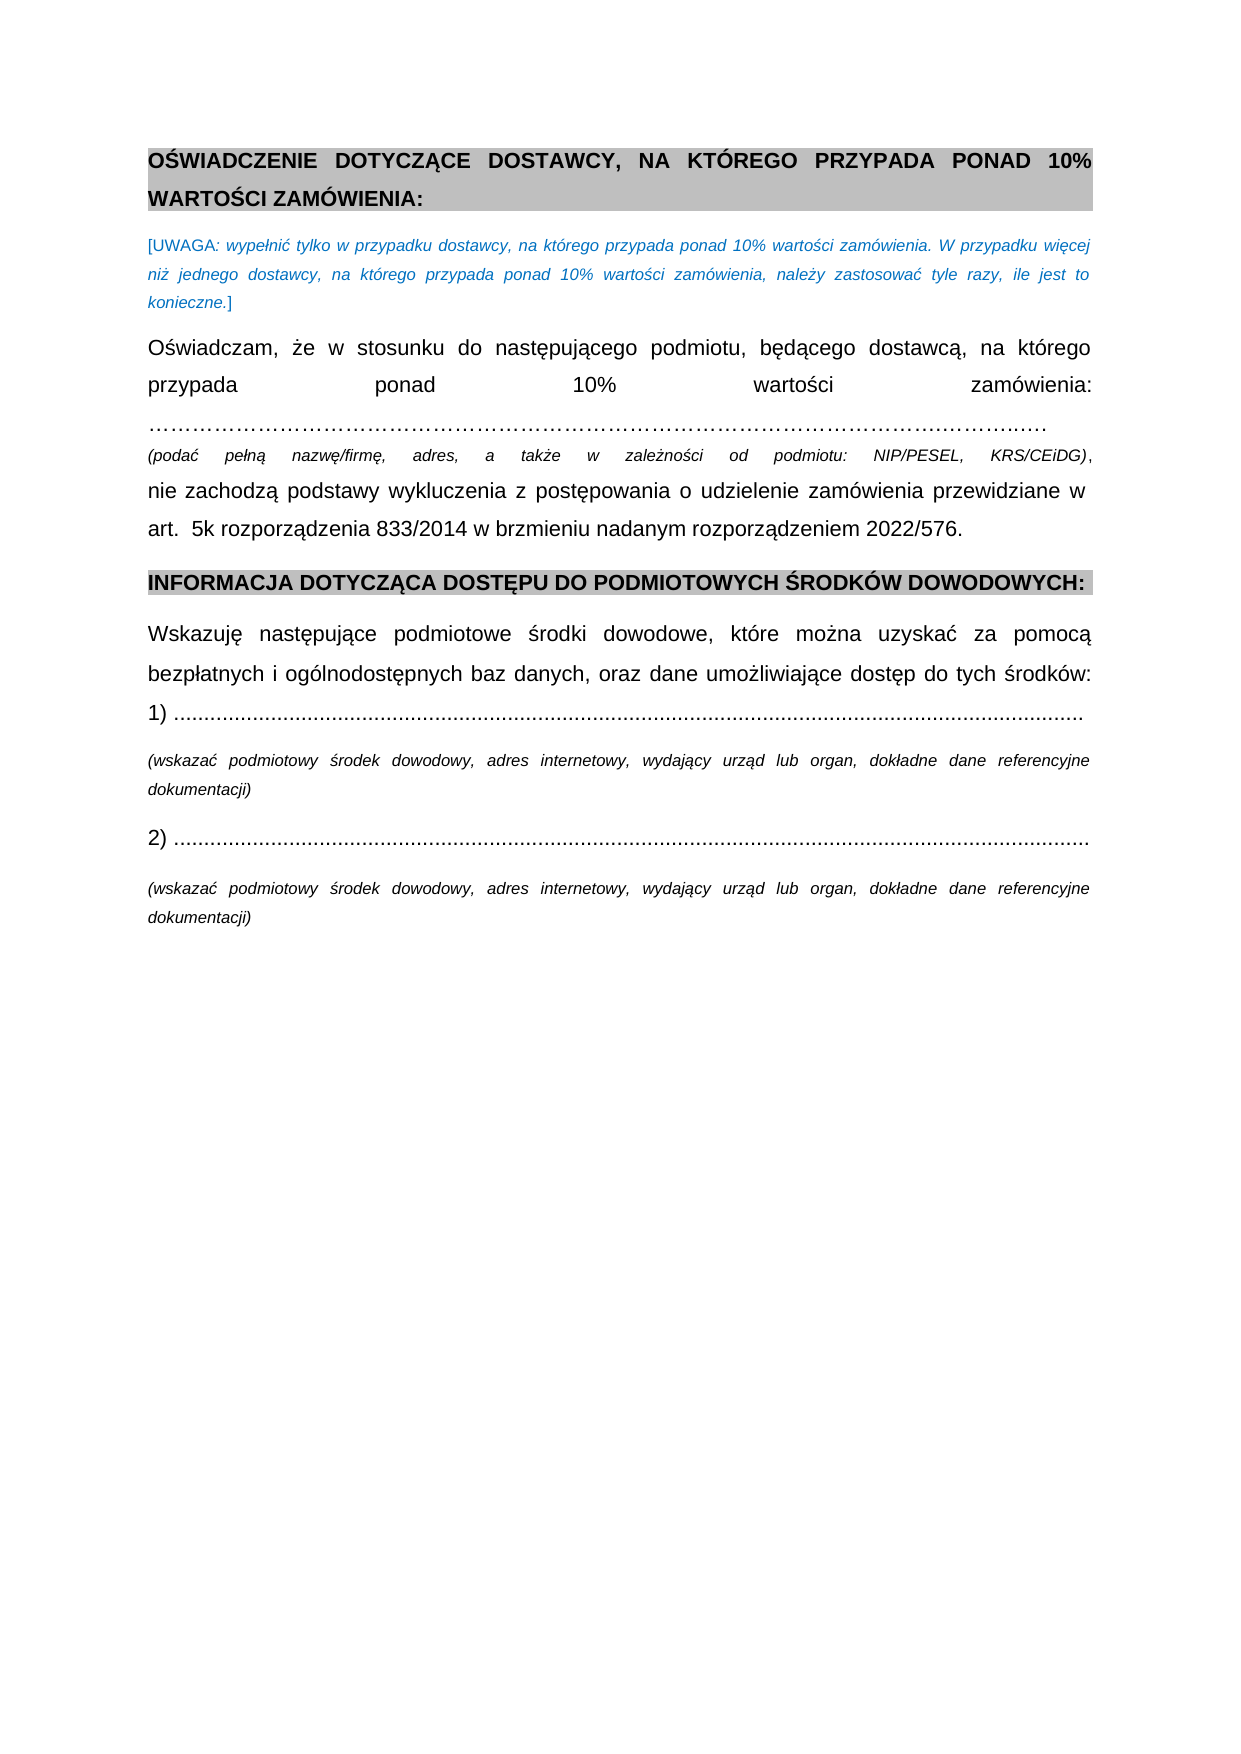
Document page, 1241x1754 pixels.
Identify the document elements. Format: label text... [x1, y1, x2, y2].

text 2) ....................................................................................................................................................... [148, 825, 1093, 850]
text (wskazać podmiotowy środek dowodowy, adres internetowy, wydający urząd lub organ, dokładne dane referencyjne dokumentacji) [148, 879, 1093, 927]
text [UWAGA: wypełnić tylko w przypadku dostawcy, na którego przypada ponad 10% wartości zamówienia. W przypadku więcej niż jednego dostawcy, na którego przypada ponad 10% wartości zamówienia, należy zastosować tyle razy, ile jest to konieczne.] [148, 236, 1093, 312]
text Wskazuję następujące podmiotowe środki dowodowe, które można uzyskać za pomocą bezpłatnych i ogólnodostępnych baz danych, oraz dane umożliwiające dostęp do tych środków: 1) ...................................................................................................................................................... [148, 620, 1093, 725]
text Oświadczam, że w stosunku do następującego podmiotu, będącego dostawcą, na którego przypada ponad 10% wartości zamówienia: ……………………………………………………………………………………………….………..…. (podać pełną nazwę/firmę, adres, a także w zależności od podmiotu: NIP/PESEL, KRS/CEiDG), nie zachodzą podstawy wykluczenia z postępowania o udzielenie zamówienia przewidziane w art. 5k rozporządzenia 833/2014 w brzmieniu nadanym rozporządzeniem 2022/576. [148, 334, 1093, 541]
text (wskazać podmiotowy środek dowodowy, adres internetowy, wydający urząd lub organ, dokładne dane referencyjne dokumentacji) [148, 751, 1093, 798]
text OŚWIADCZENIE DOTYCZĄCE DOSTAWCY, NA KTÓREGO PRZYPADA PONAD 10% WARTOŚCI ZAMÓWIENIA: [148, 148, 1093, 211]
text INFORMACJA DOTYCZĄCA DOSTĘPU DO PODMIOTOWYCH ŚRODKÓW DOWODOWYCH: [148, 570, 1093, 595]
